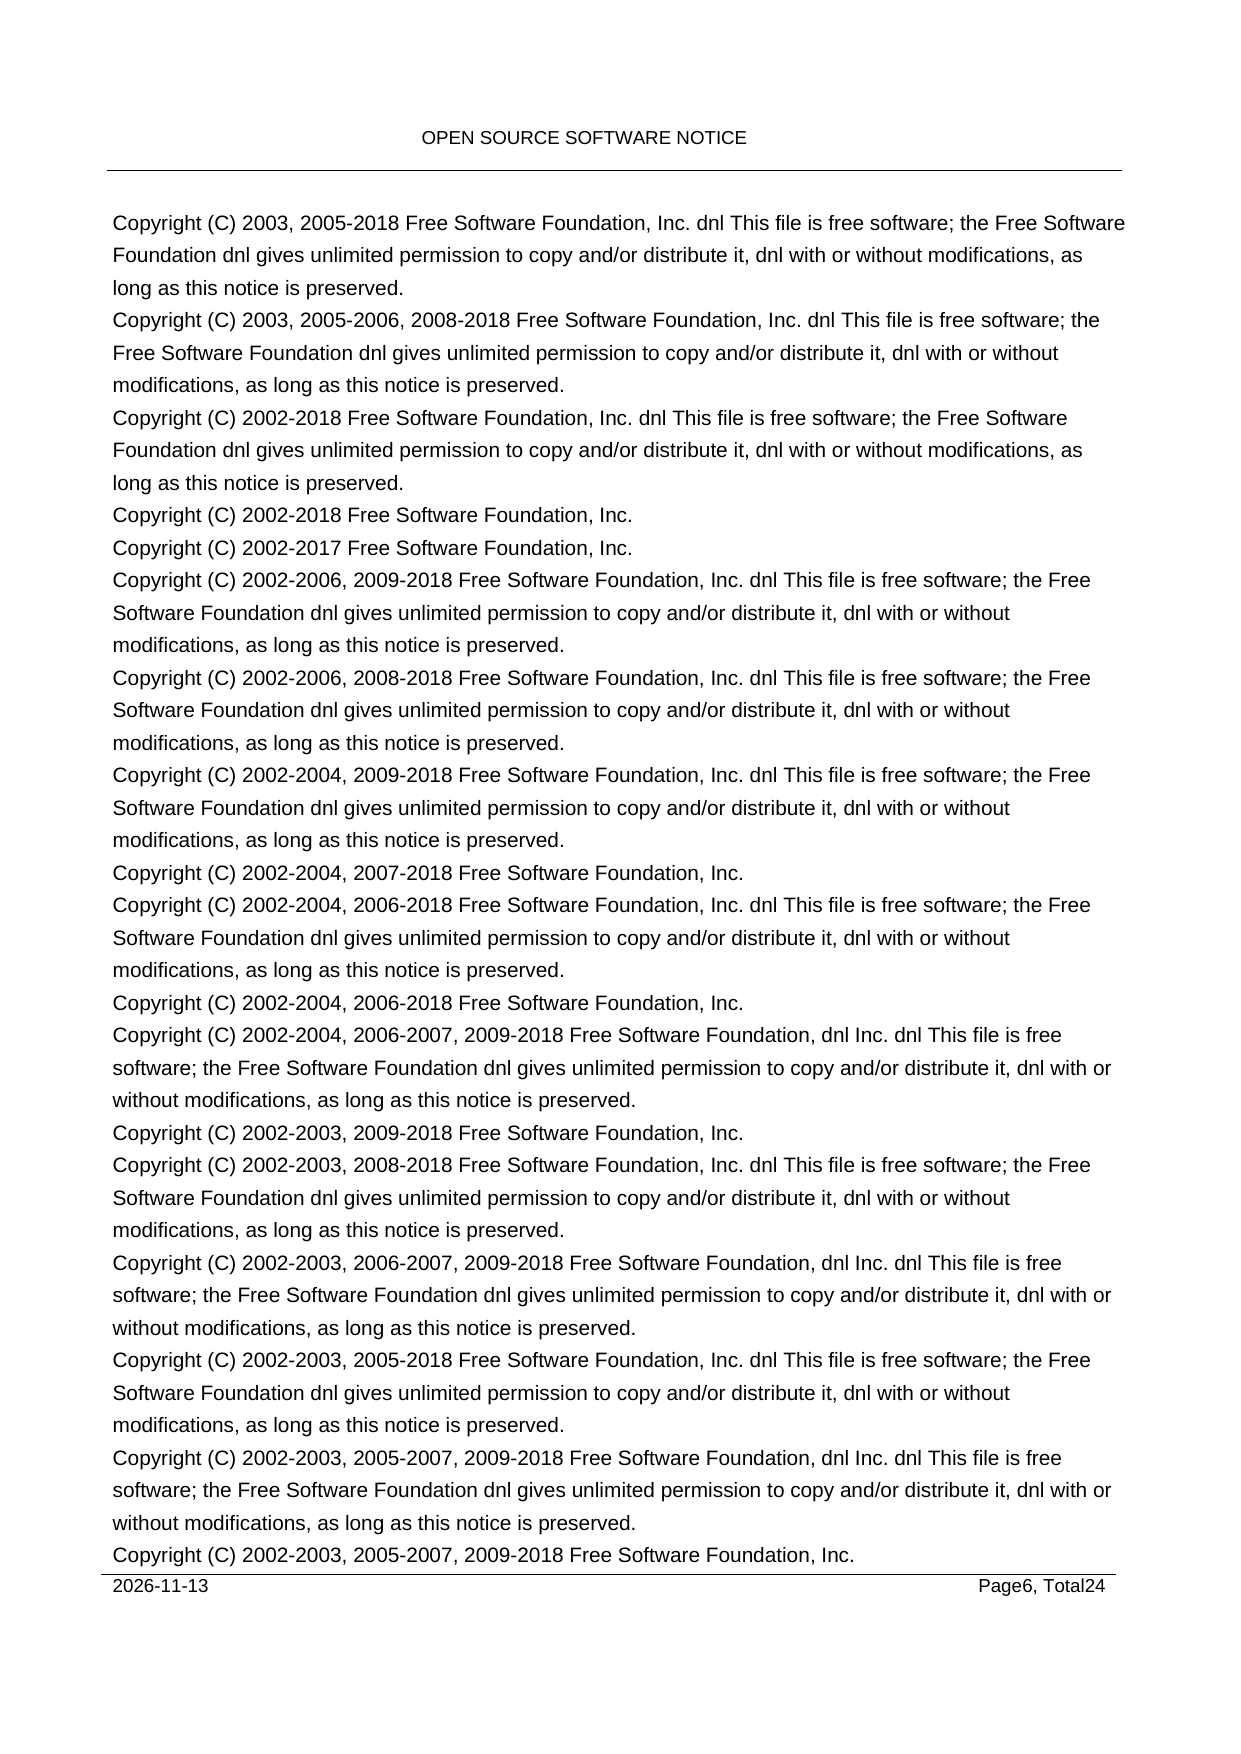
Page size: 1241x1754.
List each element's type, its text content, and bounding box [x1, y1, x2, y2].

text Copyright (C) 2002-2003, 2008-2018 Free Software Foundation, Inc. dnl This file is free software; the Free Software Foundation dnl gives unlimited permission to copy and/or distribute it, dnl with or without modifications, as long as this notice is preserved. [112, 1149, 1128, 1246]
text Copyright (C) 2002-2003, 2005-2007, 2009-2018 Free Software Foundation, dnl Inc. dnl This file is free software; the Free Software Foundation dnl gives unlimited permission to copy and/or distribute it, dnl with or without modifications, as long as this notice is preserved. [112, 1441, 1128, 1539]
text Copyright (C) 2002-2004, 2009-2018 Free Software Foundation, Inc. dnl This file is free software; the Free Software Foundation dnl gives unlimited permission to copy and/or distribute it, dnl with or without modifications, as long as this notice is preserved. [112, 759, 1128, 856]
text Copyright (C) 2002-2003, 2005-2007, 2009-2018 Free Software Foundation, Inc. [112, 1539, 1128, 1571]
text Copyright (C) 2002-2003, 2009-2018 Free Software Foundation, Inc. [112, 1116, 1128, 1149]
text Copyright (C) 2002-2017 Free Software Foundation, Inc. [112, 531, 1128, 564]
text Copyright (C) 2002-2004, 2006-2007, 2009-2018 Free Software Foundation, dnl Inc. dnl This file is free software; the Free Software Foundation dnl gives unlimited permission to copy and/or distribute it, dnl with or without modifications, as long as this notice is preserved. [112, 1019, 1128, 1116]
text Copyright (C) 2003, 2005-2006, 2008-2018 Free Software Foundation, Inc. dnl This file is free software; the Free Software Foundation dnl gives unlimited permission to copy and/or distribute it, dnl with or without modifications, as long as this notice is preserved. [112, 304, 1128, 401]
text Copyright (C) 2002-2018 Free Software Foundation, Inc. [112, 499, 1128, 531]
text Copyright (C) 2002-2004, 2006-2018 Free Software Foundation, Inc. [112, 986, 1128, 1019]
text Copyright (C) 2003, 2005-2018 Free Software Foundation, Inc. dnl This file is free software; the Free Software Foundation dnl gives unlimited permission to copy and/or distribute it, dnl with or without modifications, as long as this notice is preserved. [112, 206, 1128, 304]
text Copyright (C) 2002-2003, 2006-2007, 2009-2018 Free Software Foundation, dnl Inc. dnl This file is free software; the Free Software Foundation dnl gives unlimited permission to copy and/or distribute it, dnl with or without modifications, as long as this notice is preserved. [112, 1246, 1128, 1344]
text Copyright (C) 2002-2004, 2006-2018 Free Software Foundation, Inc. dnl This file is free software; the Free Software Foundation dnl gives unlimited permission to copy and/or distribute it, dnl with or without modifications, as long as this notice is preserved. [112, 889, 1128, 986]
text Copyright (C) 2002-2018 Free Software Foundation, Inc. dnl This file is free software; the Free Software Foundation dnl gives unlimited permission to copy and/or distribute it, dnl with or without modifications, as long as this notice is preserved. [112, 401, 1128, 499]
text Copyright (C) 2002-2003, 2005-2018 Free Software Foundation, Inc. dnl This file is free software; the Free Software Foundation dnl gives unlimited permission to copy and/or distribute it, dnl with or without modifications, as long as this notice is preserved. [112, 1344, 1128, 1441]
text Copyright (C) 2002-2006, 2008-2018 Free Software Foundation, Inc. dnl This file is free software; the Free Software Foundation dnl gives unlimited permission to copy and/or distribute it, dnl with or without modifications, as long as this notice is preserved. [112, 661, 1128, 759]
text Copyright (C) 2002-2006, 2009-2018 Free Software Foundation, Inc. dnl This file is free software; the Free Software Foundation dnl gives unlimited permission to copy and/or distribute it, dnl with or without modifications, as long as this notice is preserved. [112, 564, 1128, 661]
text Copyright (C) 2002-2004, 2007-2018 Free Software Foundation, Inc. [112, 856, 1128, 889]
